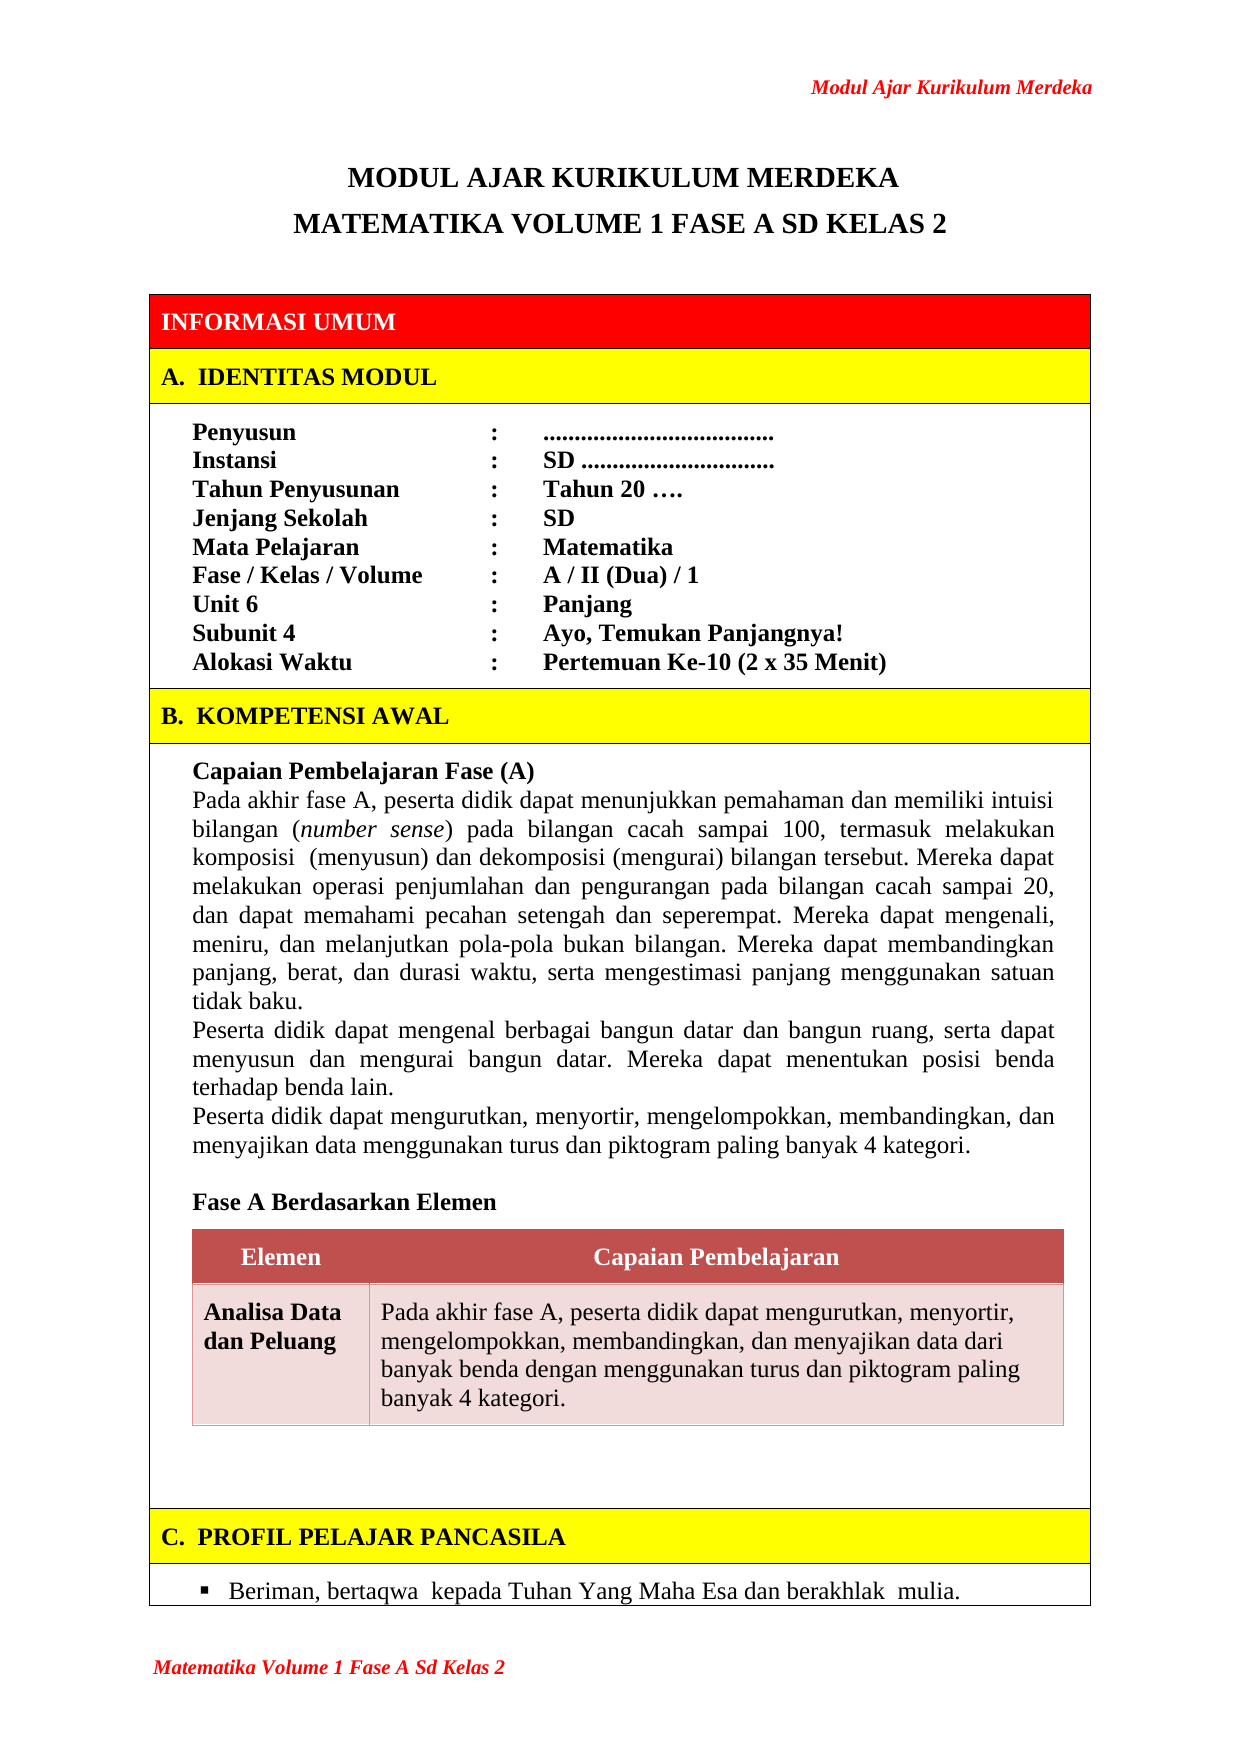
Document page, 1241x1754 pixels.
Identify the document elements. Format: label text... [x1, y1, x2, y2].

table_cell Penyusun Instansi Tahun Penyusunan Jenjang Sekolah Mata Pelajaran Fase / Kelas / Volume Unit 6 Subunit 4 Alokasi Waktu [150, 404, 470, 688]
table_cell A. IDENTITAS MODUL [150, 349, 1090, 403]
table_cell B. KOMPETENSI AWAL [150, 689, 1090, 743]
table_cell ..................................... SD ............................... Tahun 20 …. SD Matematika A / II (Dua) / 1 Panjang Ayo, Temukan Panjangnya! Pertemuan Ke-10 (2 x 35 Menit) [518, 404, 1090, 688]
table_header INFORMASI UMUM [150, 295, 1090, 348]
text MODUL AJAR KURIKULUM MERDEKA [148, 160, 1092, 194]
table_cell : : : : : : : : : [470, 404, 518, 688]
table_cell Capaian Pembelajaran Fase (A) Pada akhir fase A, peserta didik dapat menunjukkan pemahaman dan memiliki intuisi bilangan (number sense) pada bilangan cacah sampai 100, termasuk melakukan komposisi (menyusun) dan dekomposisi (mengurai) bilangan tersebut. Mereka dapat melakukan operasi penjumlahan dan pengurangan pada bilangan cacah sampai 20, dan dapat memahami pecahan setengah dan seperempat. Mereka dapat mengenali, meniru, dan melanjutkan pola-pola bukan bilangan. Mereka dapat membandingkan panjang, berat, dan durasi waktu, serta mengestimasi panjang menggunakan satuan tidak baku. Peserta didik dapat mengenal berbagai bangun datar dan bangun ruang, serta dapat menyusun dan mengurai bangun datar. Mereka dapat menentukan posisi benda terhadap benda lain. Peserta didik dapat mengurutkan, menyortir, mengelompokkan, membandingkan, dan menyajikan data menggunakan turus dan piktogram paling banyak 4 kategori. Fase A Berdasarkan Elemen [150, 744, 1090, 1508]
table_cell C. PROFIL PELAJAR PANCASILA [150, 1509, 1090, 1563]
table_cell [150, 1564, 1090, 1605]
text MATEMATIKA VOLUME 1 FASE A SD KELAS 2 [148, 206, 1092, 240]
